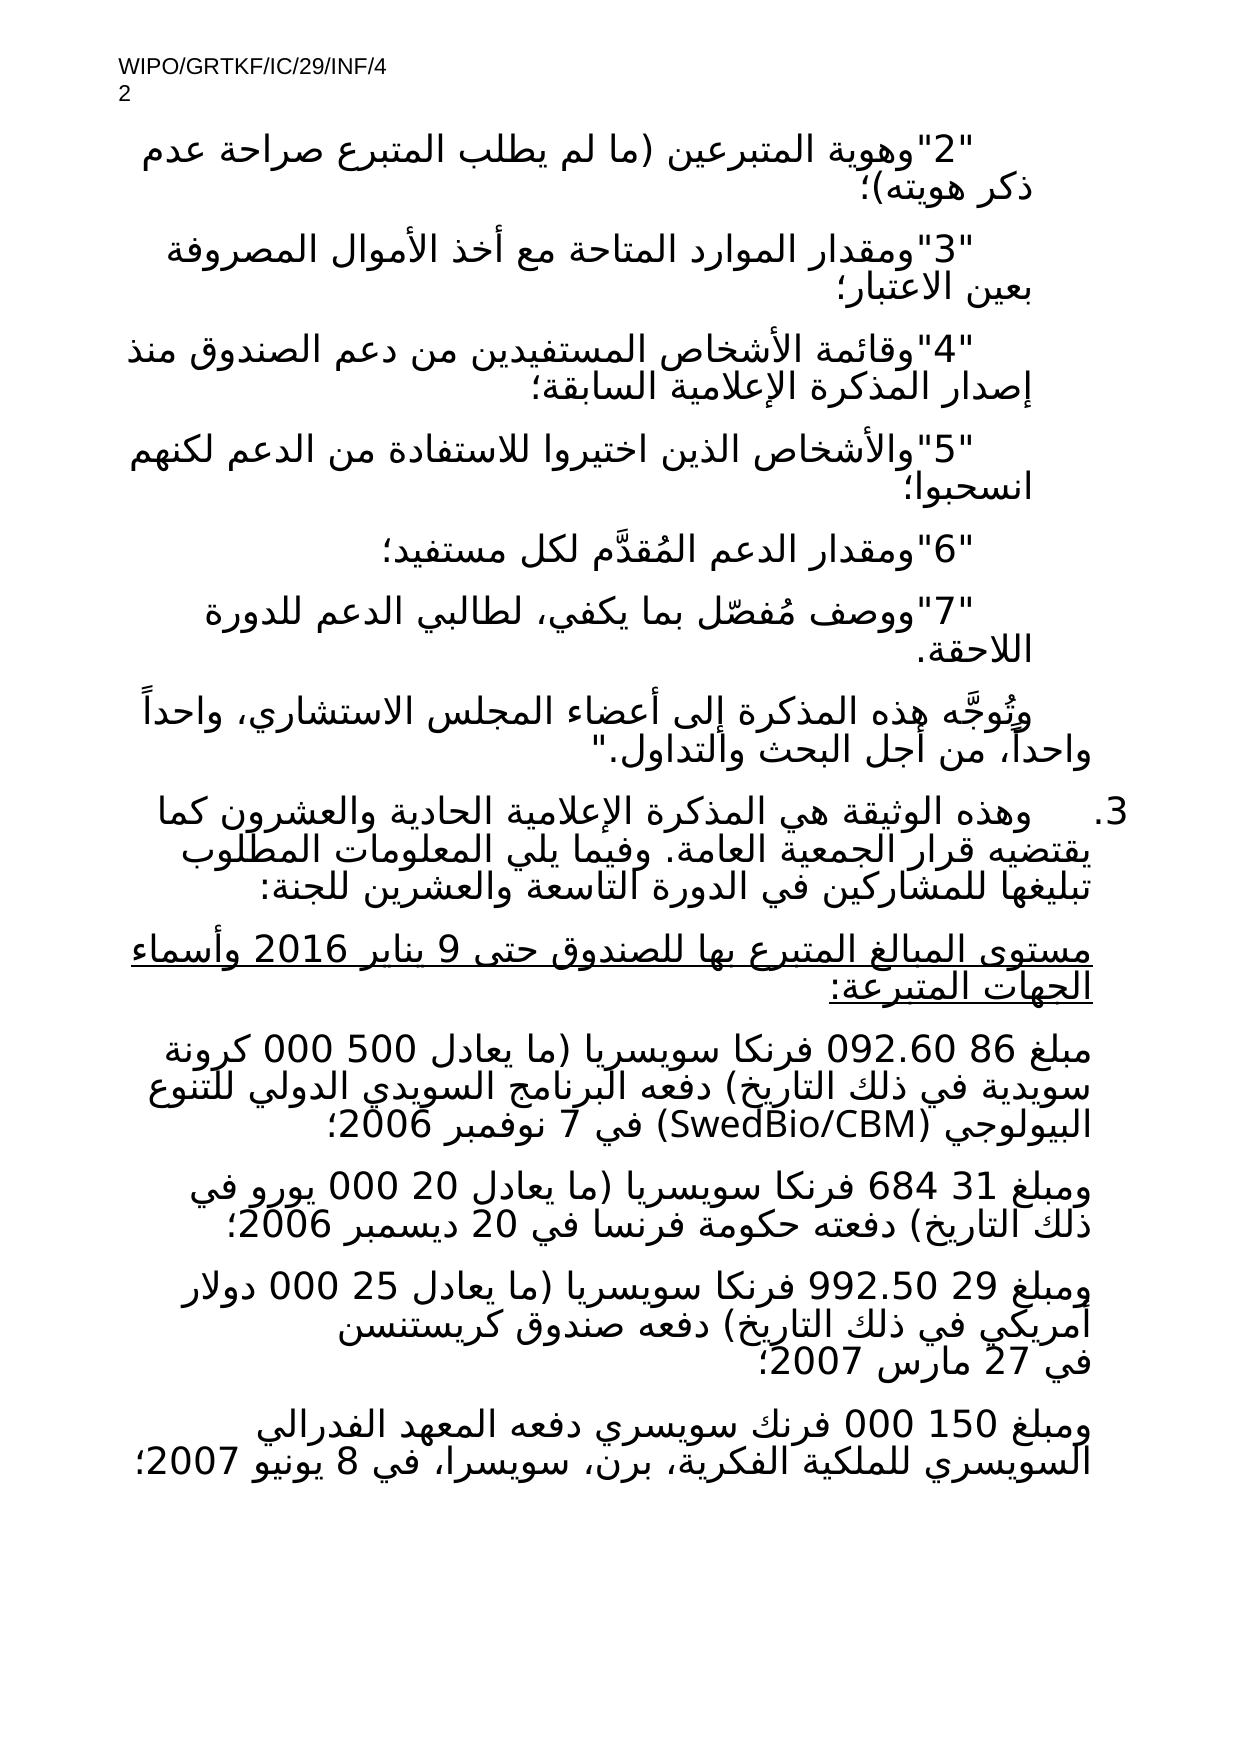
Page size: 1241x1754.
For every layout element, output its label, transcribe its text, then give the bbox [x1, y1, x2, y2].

text مبلغ 092.60 86 فرنكا سويسريا (ما يعادل 000 500 كرونة سويدية في ذلك التاريخ) دفعه البرنامج السويدي الدولي للتنوع البيولوجي (SwedBio/CBM) في 7 نوفمبر 2006؛ [118, 1032, 1092, 1145]
text وهذه الوثيقة هي المذكرة الإعلامية الحادية والعشرون كما يقتضيه قرار الجمعية العامة. وفيما يلي المعلومات المطلوب تبليغها للمشاركين في الدورة التاسعة والعشرين للجنة: [118, 795, 1092, 907]
text ومبلغ 000 150 فرنك سويسري دفعه المعهد الفدرالي السويسري للملكية الفكرية، برن، سويسرا، في 8 يونيو 2007؛ [118, 1407, 1092, 1482]
text وتُوجَّه هذه المذكرة إلى أعضاء المجلس الاستشاري، واحداً واحداً، من أجل البحث والتداول." [118, 695, 1092, 770]
text "7" ووصف مُفصّل بما يكفي، لطالبي الدعم للدورة اللاحقة. [118, 595, 1033, 670]
text "5" والأشخاص الذين اختيروا للاستفادة من الدعم لكنهم انسحبوا؛ [118, 432, 1033, 507]
text "4" وقائمة الأشخاص المستفيدين من دعم الصندوق منذ إصدار المذكرة الإعلامية السابقة؛ [118, 332, 1033, 407]
text "3" ومقدار الموارد المتاحة مع أخذ الأموال المصروفة بعين الاعتبار؛ [118, 232, 1033, 307]
text "6" ومقدار الدعم المُقدَّم لكل مستفيد؛ [118, 532, 1033, 570]
text مستوى المبالغ المتبرع بها للصندوق حتى 9 يناير 2016 وأسماء الجهات المتبرعة: [118, 932, 1092, 1007]
text ومبلغ 684 31 فرنكا سويسريا (ما يعادل 000 20 يورو في ذلك التاريخ) دفعته حكومة فرنسا في 20 ديسمبر 2006؛ [118, 1170, 1092, 1245]
text ومبلغ 992.50 29 فرنكا سويسريا (ما يعادل 000 25 دولار أمريكي في ذلك التاريخ) دفعه صندوق كريستنسن في 27 مارس 2007؛ [118, 1270, 1092, 1382]
text "2" وهوية المتبرعين (ما لم يطلب المتبرع صراحة عدم ذكر هويته)؛ [118, 132, 1033, 207]
